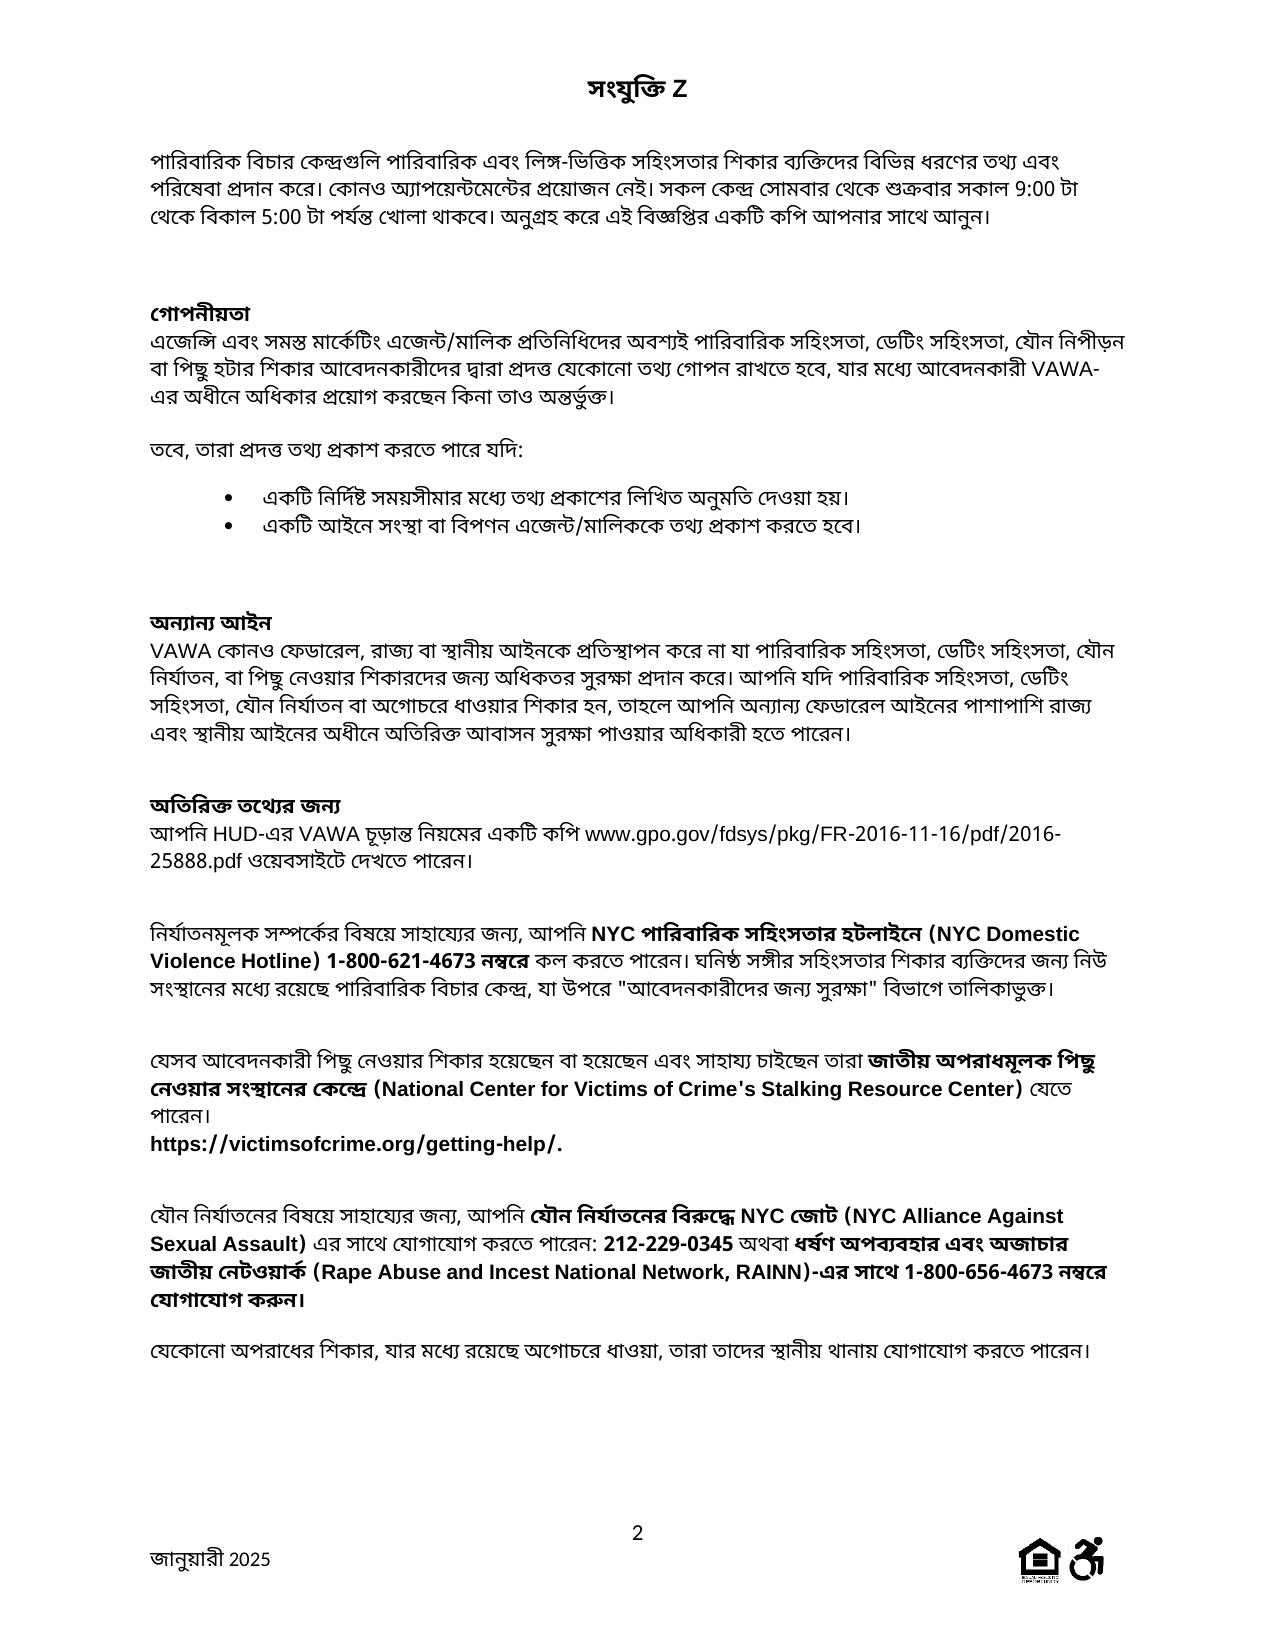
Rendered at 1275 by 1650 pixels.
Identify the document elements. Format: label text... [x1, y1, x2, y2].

text পারিবারিক বিচার কেন্দ্রগুলি পারিবারিক এবং লিঙ্গ-ভিত্তিক সহিংসতার শিকার ব্যক্তিদের বিভিন্ন ধরণের তথ্য এবং পরিষেবা প্রদান করে। কোনও অ্যাপয়েন্টমেন্টের প্রয়োজন নেই। সকল কেন্দ্র সোমবার থেকে শুক্রবার সকাল 9:00 টা থেকে বিকাল 5:00 টা পর্যন্ত খোলা থাকবে। অনুগ্রহ করে এই বিজ্ঞপ্তির একটি কপি আপনার সাথে আনুন। [150, 150, 1125, 233]
list একটি আইনে সংস্থা বা বিপণন এজেন্ট/মালিককে তথ্য প্রকাশ করতে হবে। [225, 514, 1125, 542]
text নির্যাতনমূলক সম্পর্কের বিষয়ে সাহায্যের জন্য, আপনি NYC পারিবারিক সহিংসতার হটলাইনে (NYC Domestic Violence Hotline) 1-800-621-4673 নম্বরে কল করতে পারেন। ঘনিষ্ঠ সঙ্গীর সহিংসতার শিকার ব্যক্তিদের জন্য নিউ সংস্থানের মধ্যে রয়েছে পারিবারিক বিচার কেন্দ্র, যা উপরে "আবেদনকারীদের জন্য সুরক্ষা" বিভাগে তালিকাভুক্ত। [150, 922, 1125, 1005]
text যেসব আবেদনকারী পিছু নেওয়ার শিকার হয়েছেন বা হয়েছেন এবং সাহায্য চাইছেন তারা জাতীয় অপরাধমূলক পিছু নেওয়ার সংস্থানের কেন্দ্রে (National Center for Victims of Crime's Stalking Resource Center) যেতে পারেন। [150, 1049, 1125, 1132]
list একটি নির্দিষ্ট সময়সীমার মধ্যে তথ্য প্রকাশের লিখিত অনুমতি দেওয়া হয়। [225, 486, 1125, 514]
text তবে, তারা প্রদত্ত তথ্য প্রকাশ করতে পারে যদি: [150, 438, 1125, 466]
text VAWA কোনও ফেডারেল, রাজ্য বা স্থানীয় আইনকে প্রতিস্থাপন করে না যা পারিবারিক সহিংসতা, ডেটিং সহিংসতা, যৌন নির্যাতন, বা পিছু নেওয়ার শিকারদের জন্য অধিকতর সুরক্ষা প্রদান করে। আপনি যদি পারিবারিক সহিংসতা, ডেটিং সহিংসতা, যৌন নির্যাতন বা অগোচরে ধাওয়ার শিকার হন, তাহলে আপনি অন্যান্য ফেডারেল আইনের পাশাপাশি রাজ্য এবং স্থানীয় আইনের অধীনে অতিরিক্ত আবাসন সুরক্ষা পাওয়ার অধিকারী হতে পারেন। [150, 639, 1125, 749]
text যেকোনো অপরাধের শিকার, যার মধ্যে রয়েছে অগোচরে ধাওয়া, তারা তাদের স্থানীয় থানায় যোগাযোগ করতে পারেন। [150, 1339, 1125, 1367]
text https://victimsofcrime.org/getting-help/. [150, 1132, 1125, 1160]
text যৌন নির্যাতনের বিষয়ে সাহায্যের জন্য, আপনি যৌন নির্যাতনের বিরুদ্ধে NYC জোট (NYC Alliance Against Sexual Assault) এর সাথে যোগাযোগ করতে পারেন: 212-229-0345 অথবা ধর্ষণ অপব্যবহার এবং অজাচার জাতীয় নেটওয়ার্ক (Rape Abuse and Incest National Network, RAINN)-এর সাথে 1-800-656-4673 নম্বরে যোগাযোগ করুন। [150, 1205, 1125, 1316]
text এজেন্সি এবং সমস্ত মার্কেটিং এজেন্ট/মালিক প্রতিনিধিদের অবশ্যই পারিবারিক সহিংসতা, ডেটিং সহিংসতা, যৌন নিপীড়ন বা পিছু হটার শিকার আবেদনকারীদের দ্বারা প্রদত্ত যেকোনো তথ্য গোপন রাখতে হবে, যার মধ্যে আবেদনকারী VAWA-এর অধীনে অধিকার প্রয়োগ করছেন কিনা তাও অন্তর্ভুক্ত। [150, 330, 1125, 413]
text আপনি HUD-এর VAWA চূড়ান্ত নিয়মের একটি কপি www.gpo.gov/fdsys/pkg/FR-2016-11-16/pdf/2016-25888.pdf ওয়েবসাইটে দেখতে পারেন। [150, 822, 1125, 877]
text গোপনীয়তা [150, 303, 1125, 330]
picture [1068, 1535, 1109, 1581]
text অতিরিক্ত তথ্যের জন্য [150, 794, 1125, 822]
text অন্যান্য আইন [150, 611, 1125, 639]
picture [1018, 1537, 1061, 1583]
